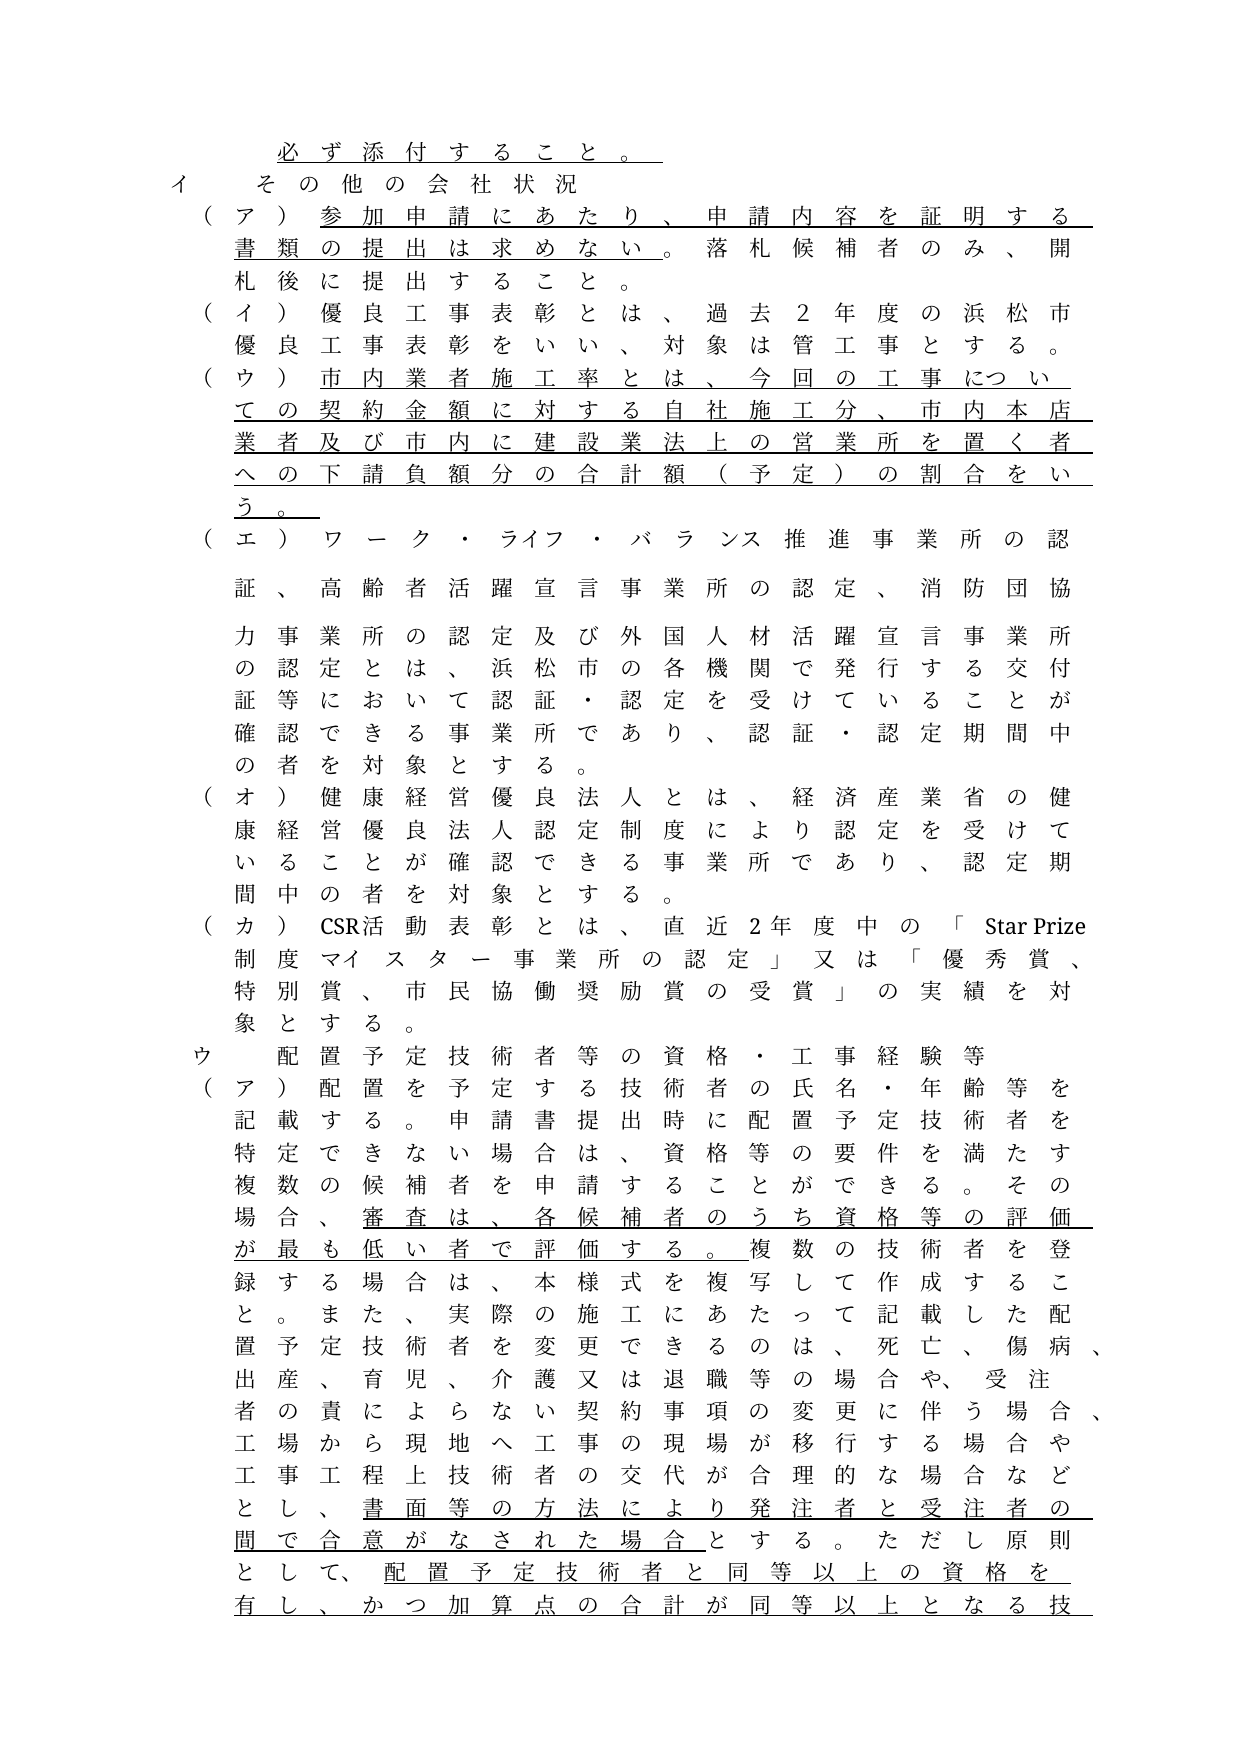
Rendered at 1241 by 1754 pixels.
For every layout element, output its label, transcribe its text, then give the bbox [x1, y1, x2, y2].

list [191, 134, 1092, 167]
text （オ）健康経営優良法人とは、経済産業省の健康経営優良法人認定制度により認定を受けていることが確認できる事業所であり、認定期間中の者を対象とする。 [191, 780, 1092, 909]
text イ その他の会社状況 [169, 167, 1092, 199]
text ウ 配置予定技術者等の資格・工事経験等 [170, 1038, 1092, 1071]
text （ア）参加申請にあたり、申請内容を証明する書類の提出は求めない。落札候補者のみ、開札後に提出すること。 [191, 199, 1092, 296]
text （カ）CSR活動表彰とは、直近2年度中の「Star Prize制度マイスター事業所の認定」又は「優秀賞、特別賞、市民協働奨励賞の受賞」の実績を対象とする。 [191, 909, 1092, 1038]
text （ウ）市内業者施工率とは、今回の工事についての契約金額に対する自社施工分、市内本店業者及び市内に建設業法上の営業所を置く者への下請負額分の合計額（予定）の割合をいう。 [191, 360, 1092, 522]
text （イ）優良工事表彰とは、過去２年度の浜松市優良工事表彰をいい、対象は管工事とする。 [191, 296, 1092, 360]
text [191, 1071, 1092, 1620]
text （エ）ワーク・ライフ・バランス推進事業所の認証、高齢者活躍宣言事業所の認定、消防団協力事業所の認定及び外国人材活躍宣言事業所の認定とは、浜松市の各機関で発行する交付証等において認証・認定を受けていることが確認できる事業所であり、認証・認定期間中の者を対象とする。 [191, 522, 1092, 780]
